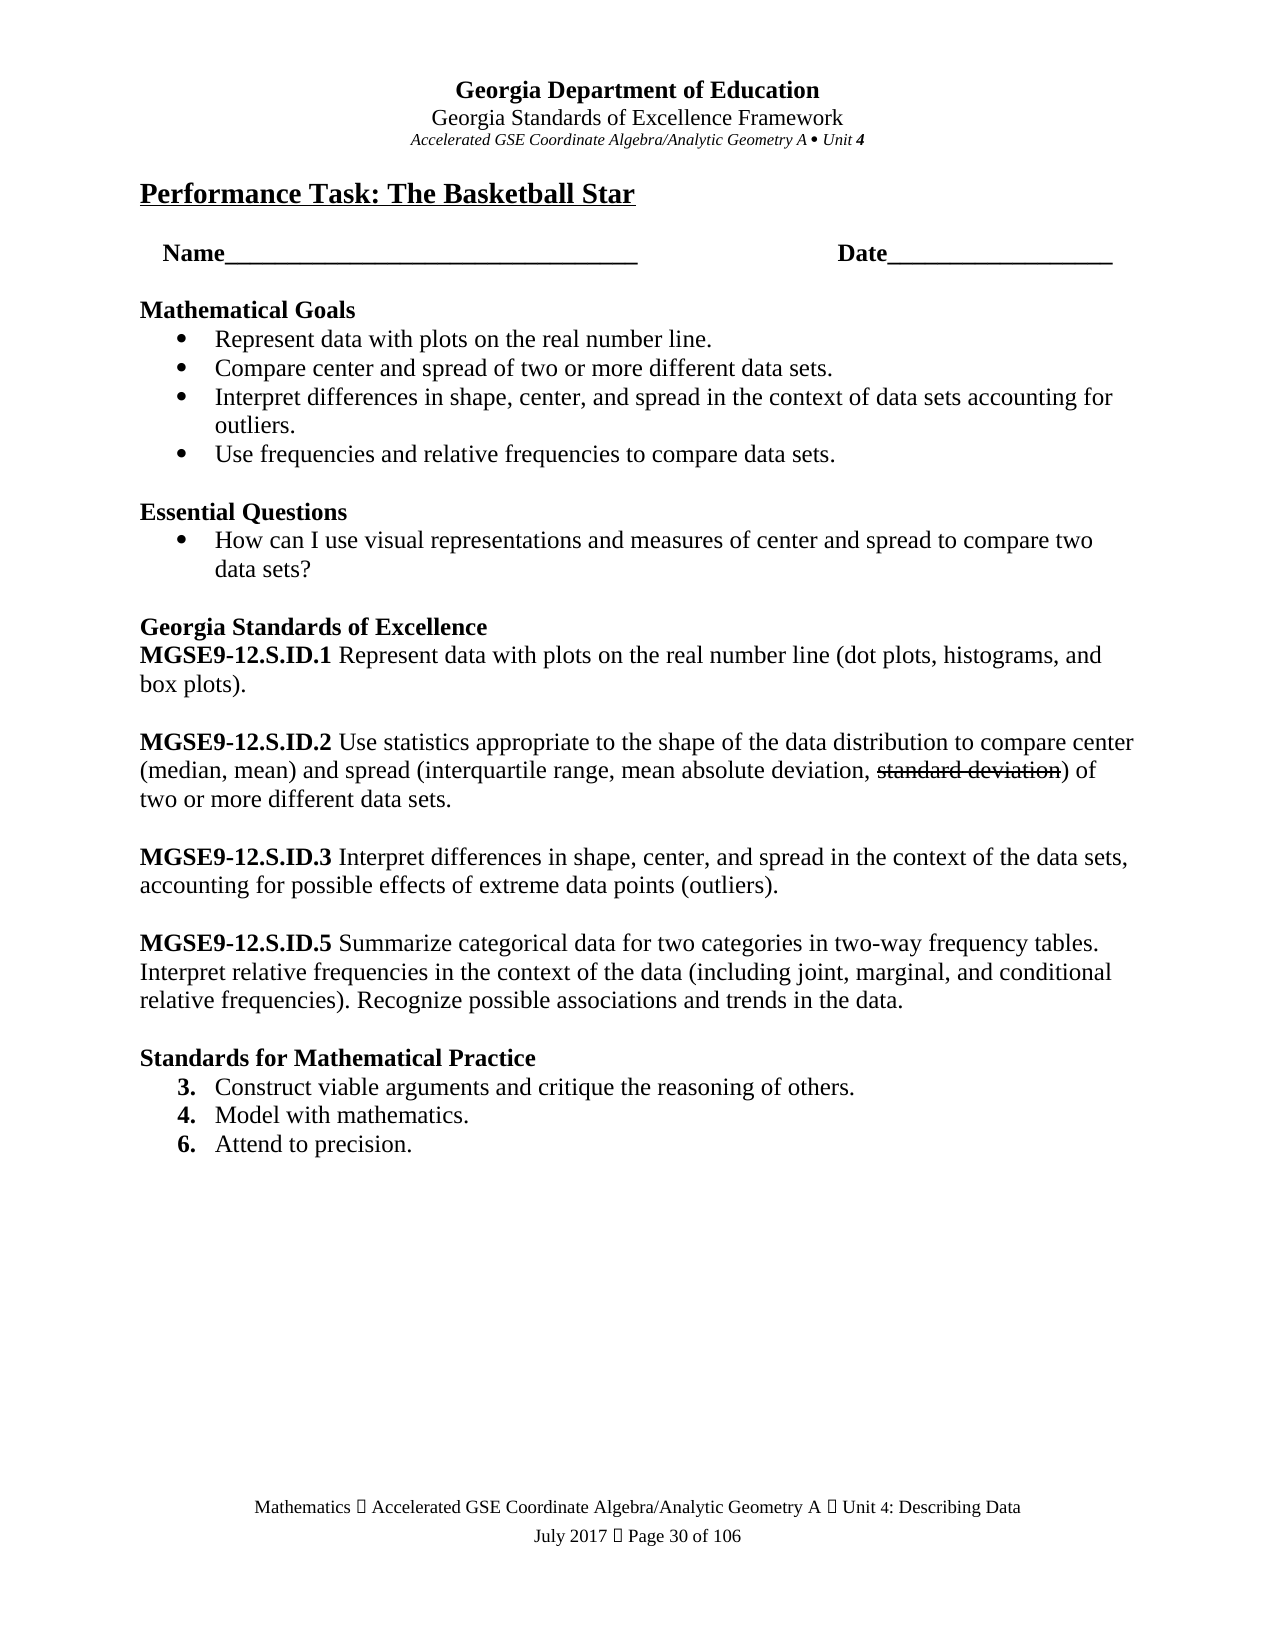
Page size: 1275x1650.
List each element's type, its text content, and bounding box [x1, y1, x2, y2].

text MGSE9-12.S.ID.1 Represent data with plots on the real number line (dot plots, histograms, and box plots). [139, 641, 1135, 698]
text MGSE9-12.S.ID.3 Interpret differences in shape, center, and spread in the context of the data sets, accounting for possible effects of extreme data points (outliers). [139, 842, 1135, 899]
list Compare center and spread of two or more different data sets. [177, 353, 1135, 382]
text MGSE9-12.S.ID.2 Use statistics appropriate to the shape of the data distribution to compare center (median, mean) and spread (interquartile range, mean absolute deviation, standard deviation) of two or more different data sets. [139, 727, 1135, 813]
text MGSE9-12.S.ID.5 Summarize categorical data for two categories in two-way frequency tables. Interpret relative frequencies in the context of the data (including joint, marginal, and conditional relative frequencies). Recognize possible associations and trends in the data. [139, 928, 1135, 1014]
text Name_________________________________ Date__________________ [139, 238, 1135, 267]
text Mathematical Goals [139, 296, 1135, 324]
text 6. Attend to precision. [177, 1129, 1135, 1158]
list Interpret differences in shape, center, and spread in the context of data sets accounting for outliers. [177, 382, 1135, 439]
text Georgia Standards of Excellence [139, 612, 1135, 641]
list Represent data with plots on the real number line. [177, 324, 1135, 353]
list How can I use visual representations and measures of center and spread to compare two data sets? [177, 526, 1135, 583]
text Standards for Mathematical Practice [139, 1043, 1135, 1072]
text Performance Task: The Basketball Star [139, 176, 1135, 209]
text 4. Model with mathematics. [177, 1101, 1135, 1129]
list Use frequencies and relative frequencies to compare data sets. [177, 439, 1135, 468]
text 3. Construct viable arguments and critique the reasoning of others. [177, 1072, 1135, 1101]
text Essential Questions [139, 497, 1135, 526]
